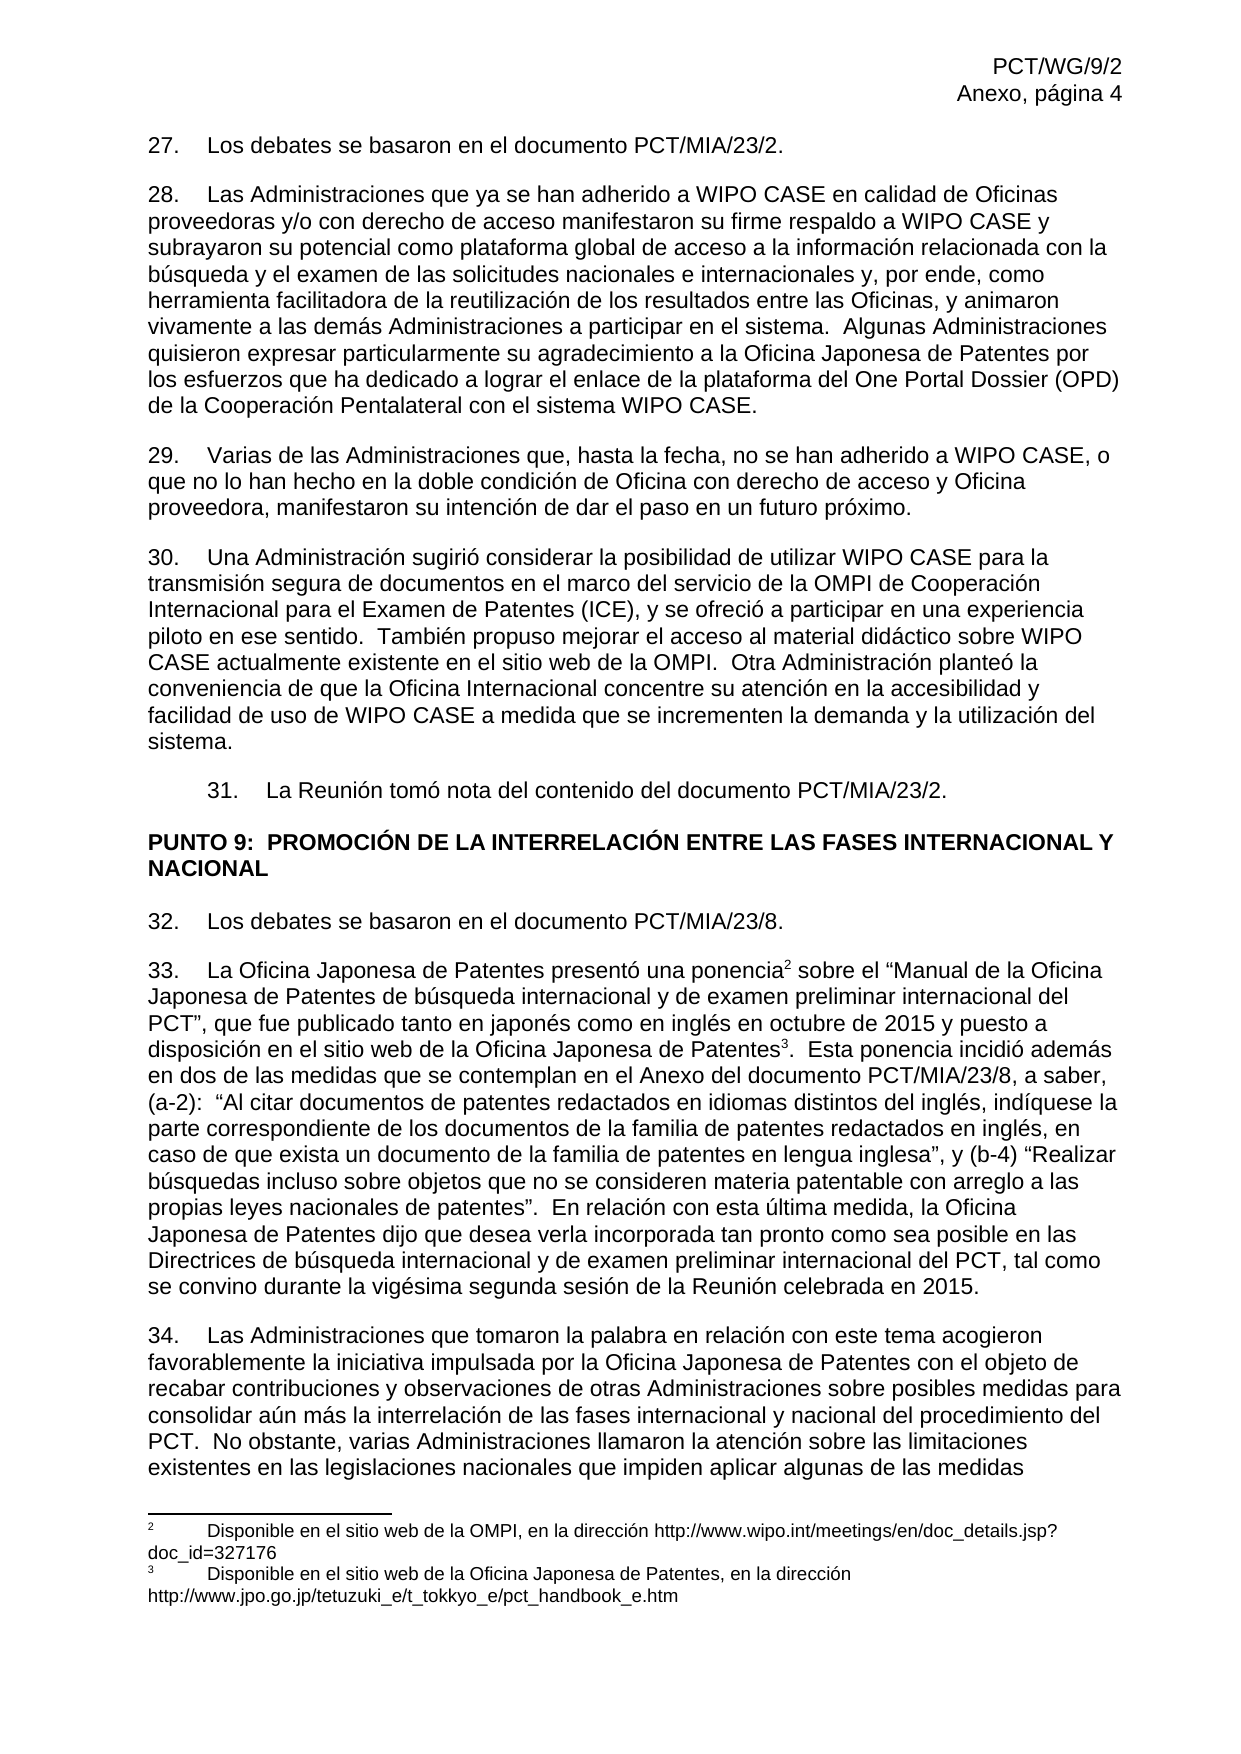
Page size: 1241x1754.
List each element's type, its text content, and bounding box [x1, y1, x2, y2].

text Los debates se basaron en el documento PCT/MIA/23/2. [148, 132, 1122, 158]
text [148, 1322, 1122, 1481]
text La Oficina Japonesa de Patentes presentó una ponencia sobre el “Manual de la Oficina Japonesa de Patentes de búsqueda internacional y de examen preliminar internacional del PCT”, que fue publicado tanto en japonés como en inglés en octubre de 2015 y puesto a disposición en el sitio web de la Oficina Japonesa de Patentes. Esta ponencia incidió además en dos de las medidas que se contemplan en el Anexo del documento PCT/MIA/23/8, a saber, (a-2): “Al citar documentos de patentes redactados en idiomas distintos del inglés, indíquese la parte correspondiente de los documentos de la familia de patentes redactados en inglés, en caso de que exista un documento de la familia de patentes en lengua inglesa”, y (b-4) “Realizar búsquedas incluso sobre objetos que no se consideren materia patentable con arreglo a las propias leyes nacionales de patentes”. En relación con esta última medida, la Oficina Japonesa de Patentes dijo que desea verla incorporada tan pronto como sea posible en las Directrices de búsqueda internacional y de examen preliminar internacional del PCT, tal como se convino durante la vigésima segunda sesión de la Reunión celebrada en 2015. [148, 957, 1122, 1299]
text La Reunión tomó nota del contenido del documento PCT/MIA/23/2. [207, 777, 1122, 804]
subtitle PUNTO 9: PROMOCIÓN DE LA INTERRELACIÓN ENTRE LAS FASES INTERNACIONAL Y NACIONAL [148, 829, 1122, 881]
text Las Administraciones que ya se han adherido a WIPO CASE en calidad de Oficinas proveedoras y/o con derecho de acceso manifestaron su firme respaldo a WIPO CASE y subrayaron su potencial como plataforma global de acceso a la información relacionada con la búsqueda y el examen de las solicitudes nacionales e internacionales y, por ende, como herramienta facilitadora de la reutilización de los resultados entre las Oficinas, y animaron vivamente a las demás Administraciones a participar en el sistema. Algunas Administraciones quisieron expresar particularmente su agradecimiento a la Oficina Japonesa de Patentes por los esfuerzos que ha dedicado a lograr el enlace de la plataforma del One Portal Dossier (OPD) de la Cooperación Pentalateral con el sistema WIPO CASE. [148, 181, 1122, 419]
text Varias de las Administraciones que, hasta la fecha, no se han adherido a WIPO CASE, o que no lo han hecho en la doble condición de Oficina con derecho de acceso y Oficina proveedora, manifestaron su intención de dar el paso en un futuro próximo. [148, 442, 1122, 521]
text Los debates se basaron en el documento PCT/MIA/23/8. [148, 908, 1122, 934]
text Una Administración sugirió considerar la posibilidad de utilizar WIPO CASE para la transmisión segura de documentos en el marco del servicio de la OMPI de Cooperación Internacional para el Examen de Patentes (ICE), y se ofreció a participar en una experiencia piloto en ese sentido. También propuso mejorar el acceso al material didáctico sobre WIPO CASE actualmente existente en el sitio web de la OMPI. Otra Administración planteó la conveniencia de que la Oficina Internacional concentre su atención en la accesibilidad y facilidad de uso de WIPO CASE a medida que se incrementen la demanda y la utilización del sistema. [148, 543, 1122, 754]
